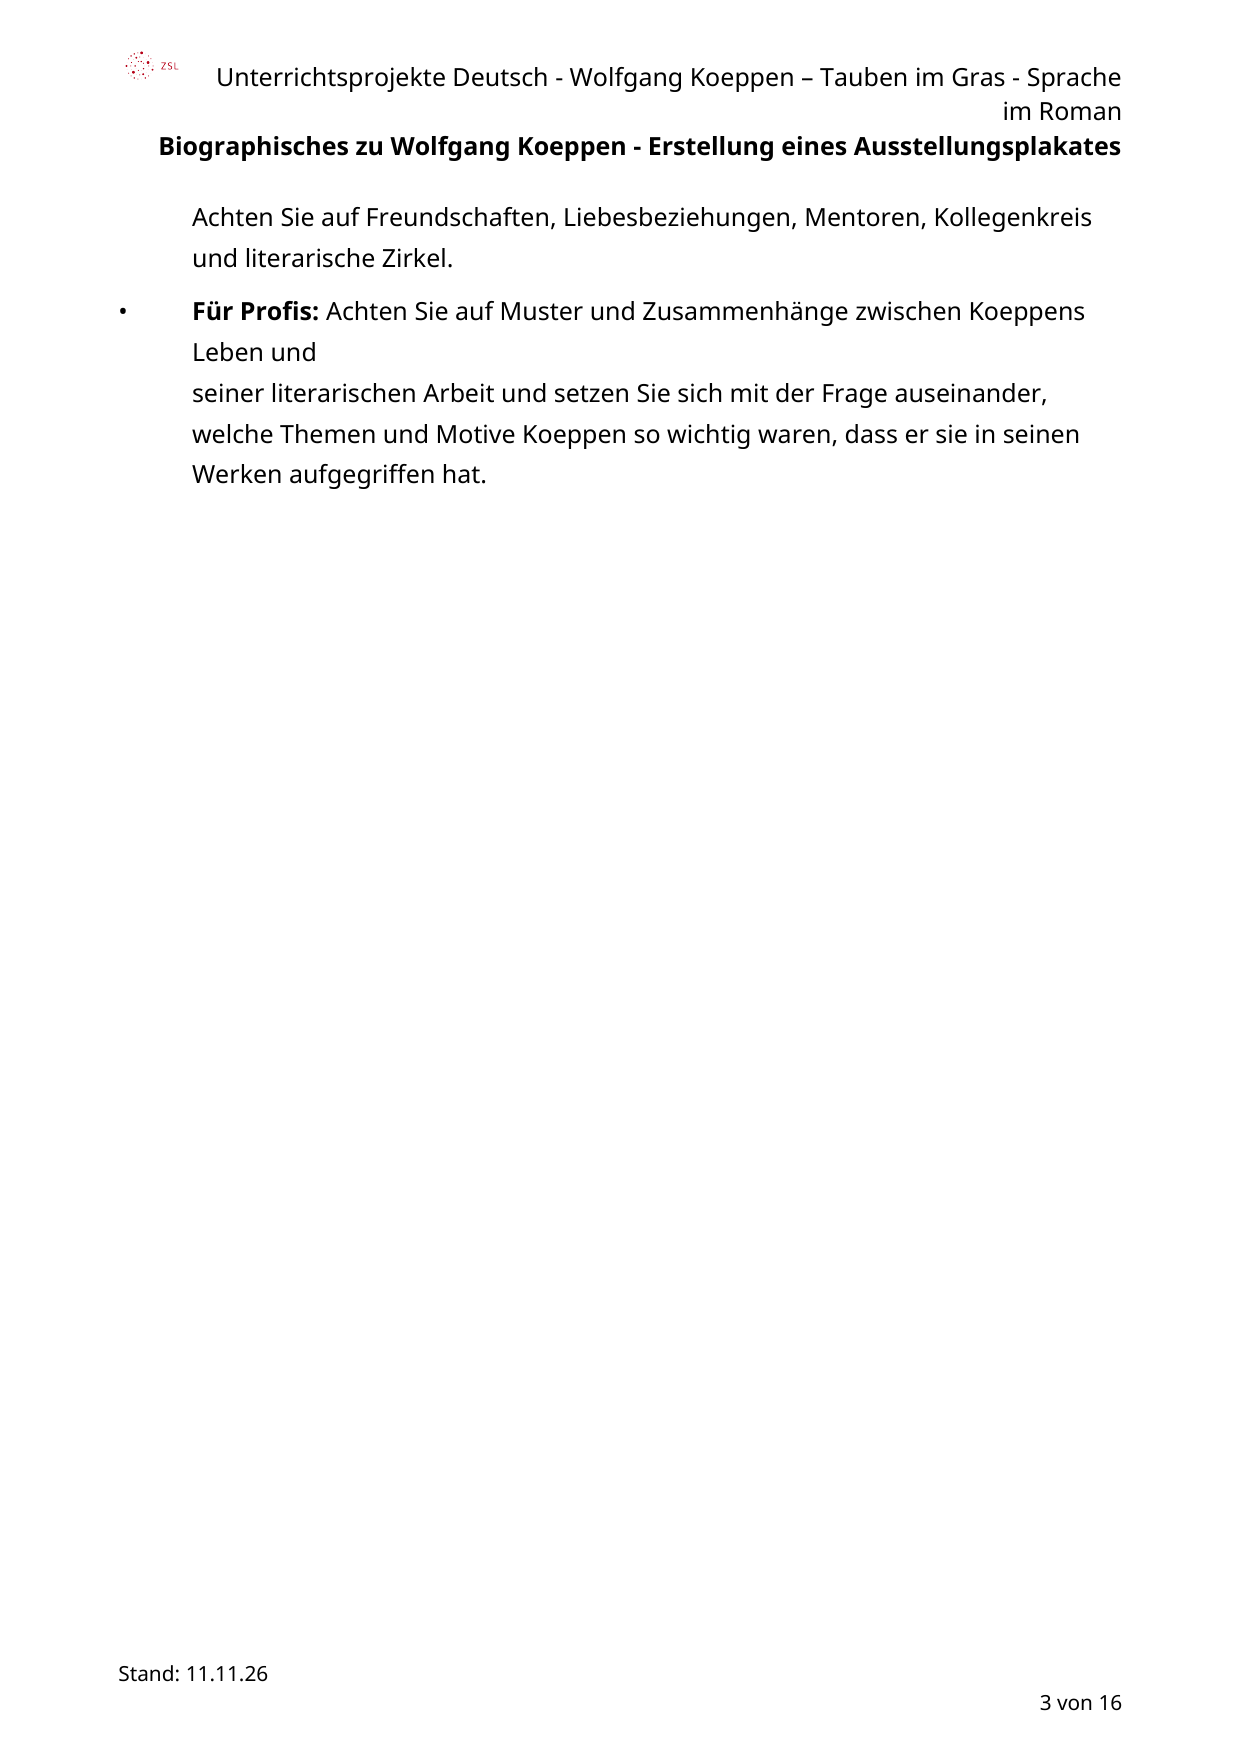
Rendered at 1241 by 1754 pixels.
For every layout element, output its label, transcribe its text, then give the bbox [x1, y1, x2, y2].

text • Für Profis: Achten Sie auf Muster und Zusammenhänge zwischen Koeppens Leben und seiner literarischen Arbeit und setzen Sie sich mit der Frage auseinander, welche Themen und Motive Koeppen so wichtig waren, dass er sie in seinen Werken aufgegriffen hat. [118, 294, 1122, 491]
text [118, 200, 1122, 274]
picture [118, 44, 185, 87]
